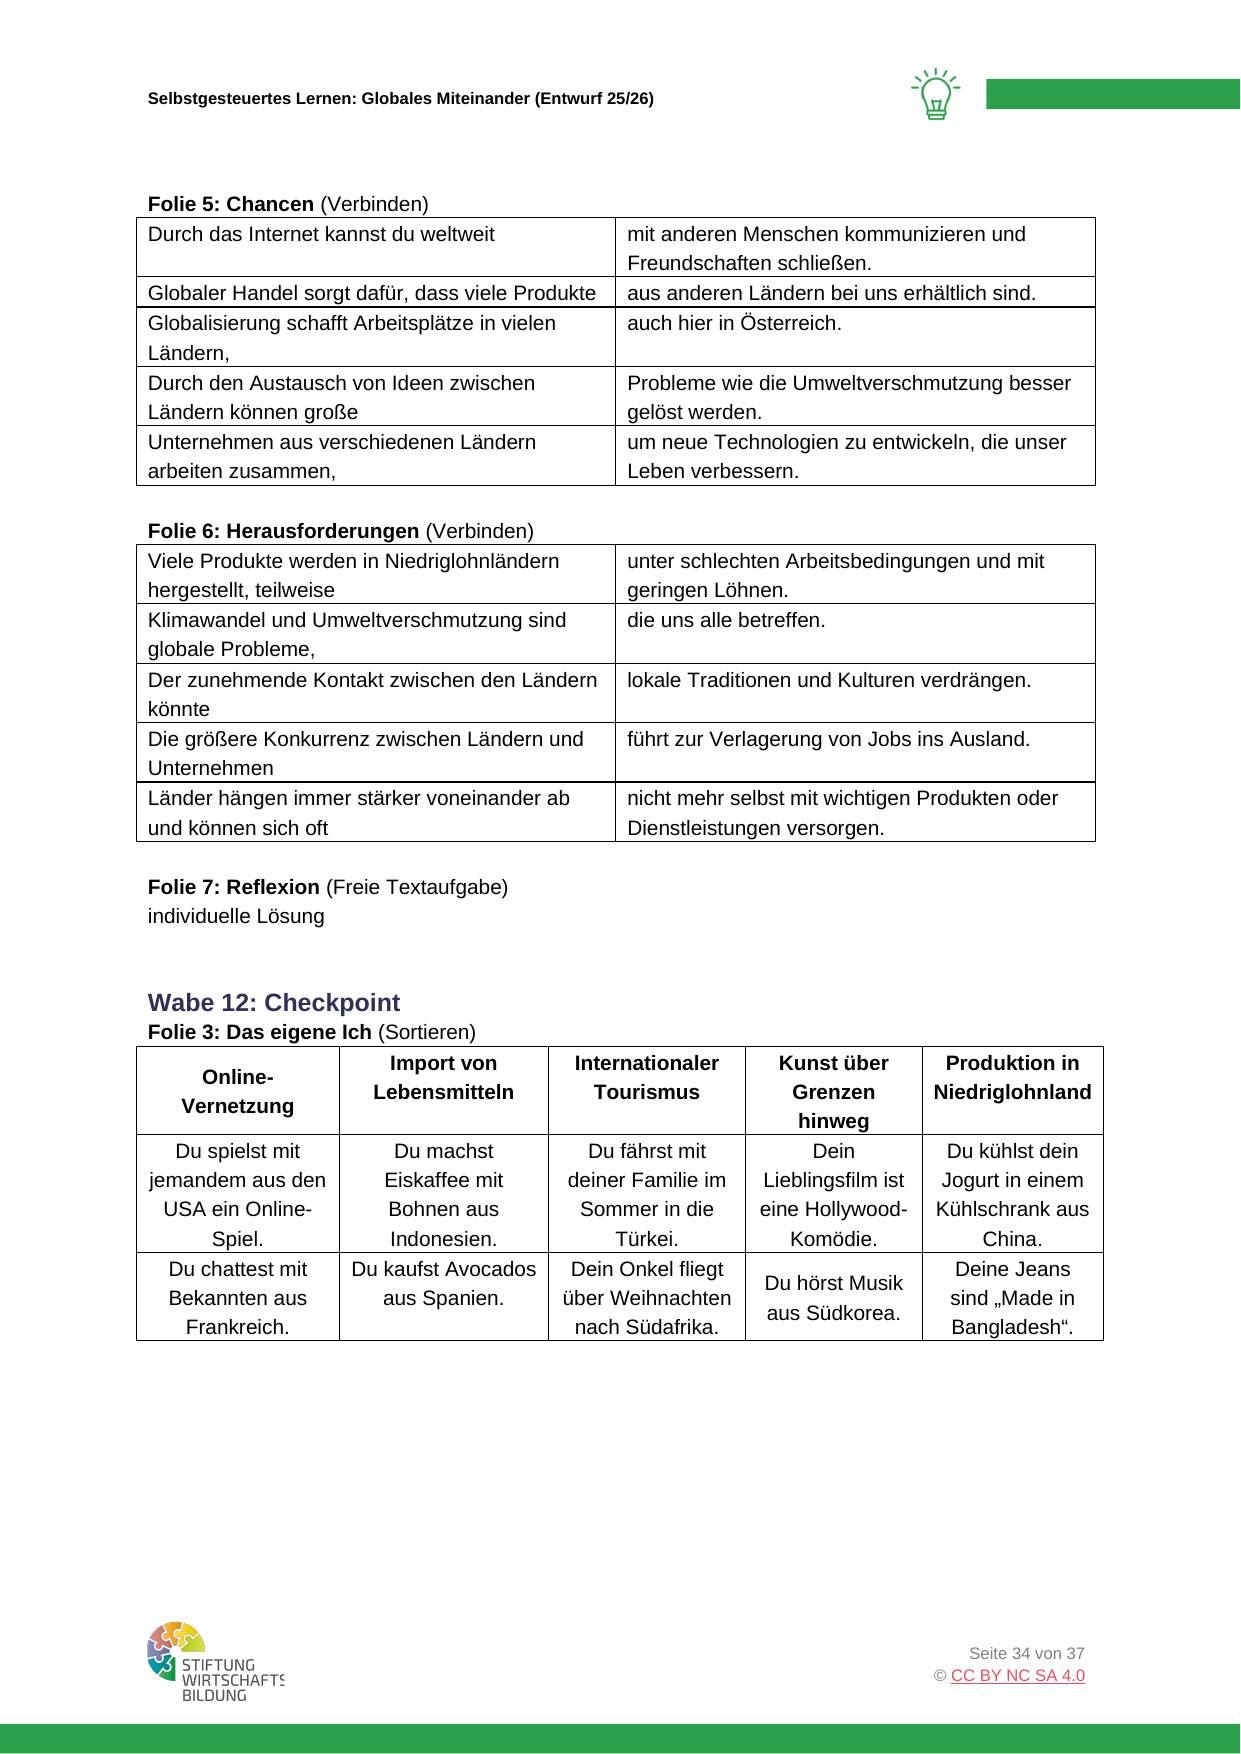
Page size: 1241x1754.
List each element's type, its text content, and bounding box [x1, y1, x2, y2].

picture [908, 66, 963, 121]
table_cell Deine Jeans sind „Made in Bangladesh“. [923, 1253, 1103, 1340]
table_cell die uns alle betreffen. [616, 604, 1095, 663]
table_cell führt zur Verlagerung von Jobs ins Ausland. [616, 723, 1095, 781]
text Folie 3: Das eigene Ich (Sortieren) [148, 1016, 1093, 1046]
table_header Online-Vernetzung [137, 1047, 339, 1134]
table_cell Dein Onkel fliegt über Weihnachten nach Südafrika. [549, 1253, 745, 1340]
table_cell Du spielst mit jemandem aus den USA ein Online-Spiel. [137, 1135, 339, 1252]
table_cell Du kühlst dein Jogurt in einem Kühlschrank aus China. [923, 1135, 1103, 1252]
table_cell Du hörst Musik aus Südkorea. [746, 1253, 922, 1340]
table_cell Der zunehmende Kontakt zwischen den Ländern könnte [137, 664, 615, 722]
table_cell Die größere Konkurrenz zwischen Ländern und Unternehmen [137, 723, 615, 781]
table_cell Du machst Eiskaffee mit Bohnen aus Indonesien. [340, 1135, 548, 1252]
text individuelle Lösung [148, 900, 1093, 929]
table_cell um neue Technologien zu entwickeln, die unser Leben verbessern. [616, 426, 1095, 484]
table_cell aus anderen Ländern bei uns erhältlich sind. [616, 277, 1095, 306]
table_header Viele Produkte werden in Niedriglohnländern hergestellt, teilweise [137, 545, 615, 603]
table_cell auch hier in Österreich. [616, 308, 1095, 366]
table_header Durch das Internet kannst du weltweit [137, 218, 615, 276]
text Folie 6: Herausforderungen (Verbinden) [148, 515, 1093, 544]
table_header Kunst über Grenzen hinweg [746, 1047, 922, 1134]
table_header Import von Lebensmitteln [340, 1047, 548, 1134]
table_cell Klimawandel und Umweltverschmutzung sind globale Probleme, [137, 604, 615, 663]
table_cell Globaler Handel sorgt dafür, dass viele Produkte [137, 277, 615, 306]
table_cell Du kaufst Avocados aus Spanien. [340, 1253, 548, 1340]
table_cell Globalisierung schafft Arbeitsplätze in vielen Ländern, [137, 308, 615, 366]
table_cell lokale Traditionen und Kulturen verdrängen. [616, 664, 1095, 722]
table_cell Dein Lieblingsfilm ist eine Hollywood-Komödie. [746, 1135, 922, 1252]
table_cell nicht mehr selbst mit wichtigen Produkten oder Dienstleistungen versorgen. [616, 783, 1095, 841]
table_cell Probleme wie die Umweltverschmutzung besser gelöst werden. [616, 367, 1095, 425]
table_header unter schlechten Arbeitsbedingungen und mit geringen Löhnen. [616, 545, 1095, 603]
table_cell Du chattest mit Bekannten aus Frankreich. [137, 1253, 339, 1340]
table_cell Unternehmen aus verschiedenen Ländern arbeiten zusammen, [137, 426, 615, 484]
text Folie 7: Reflexion (Freie Textaufgabe) [148, 871, 1093, 900]
text Folie 5: Chancen (Verbinden) [148, 188, 1093, 217]
table_cell Du fährst mit deiner Familie im Sommer in die Türkei. [549, 1135, 745, 1252]
table_header Produktion in Niedriglohnland [923, 1047, 1103, 1134]
table_cell Durch den Austausch von Ideen zwischen Ländern können große [137, 367, 615, 425]
picture [146, 1622, 285, 1702]
subtitle Wabe 12: Checkpoint [148, 988, 1093, 1016]
table_cell Länder hängen immer stärker voneinander ab und können sich oft [137, 783, 615, 841]
table_header Internationaler Tourismus [549, 1047, 745, 1134]
table_header mit anderen Menschen kommunizieren und Freundschaften schließen. [616, 218, 1095, 276]
